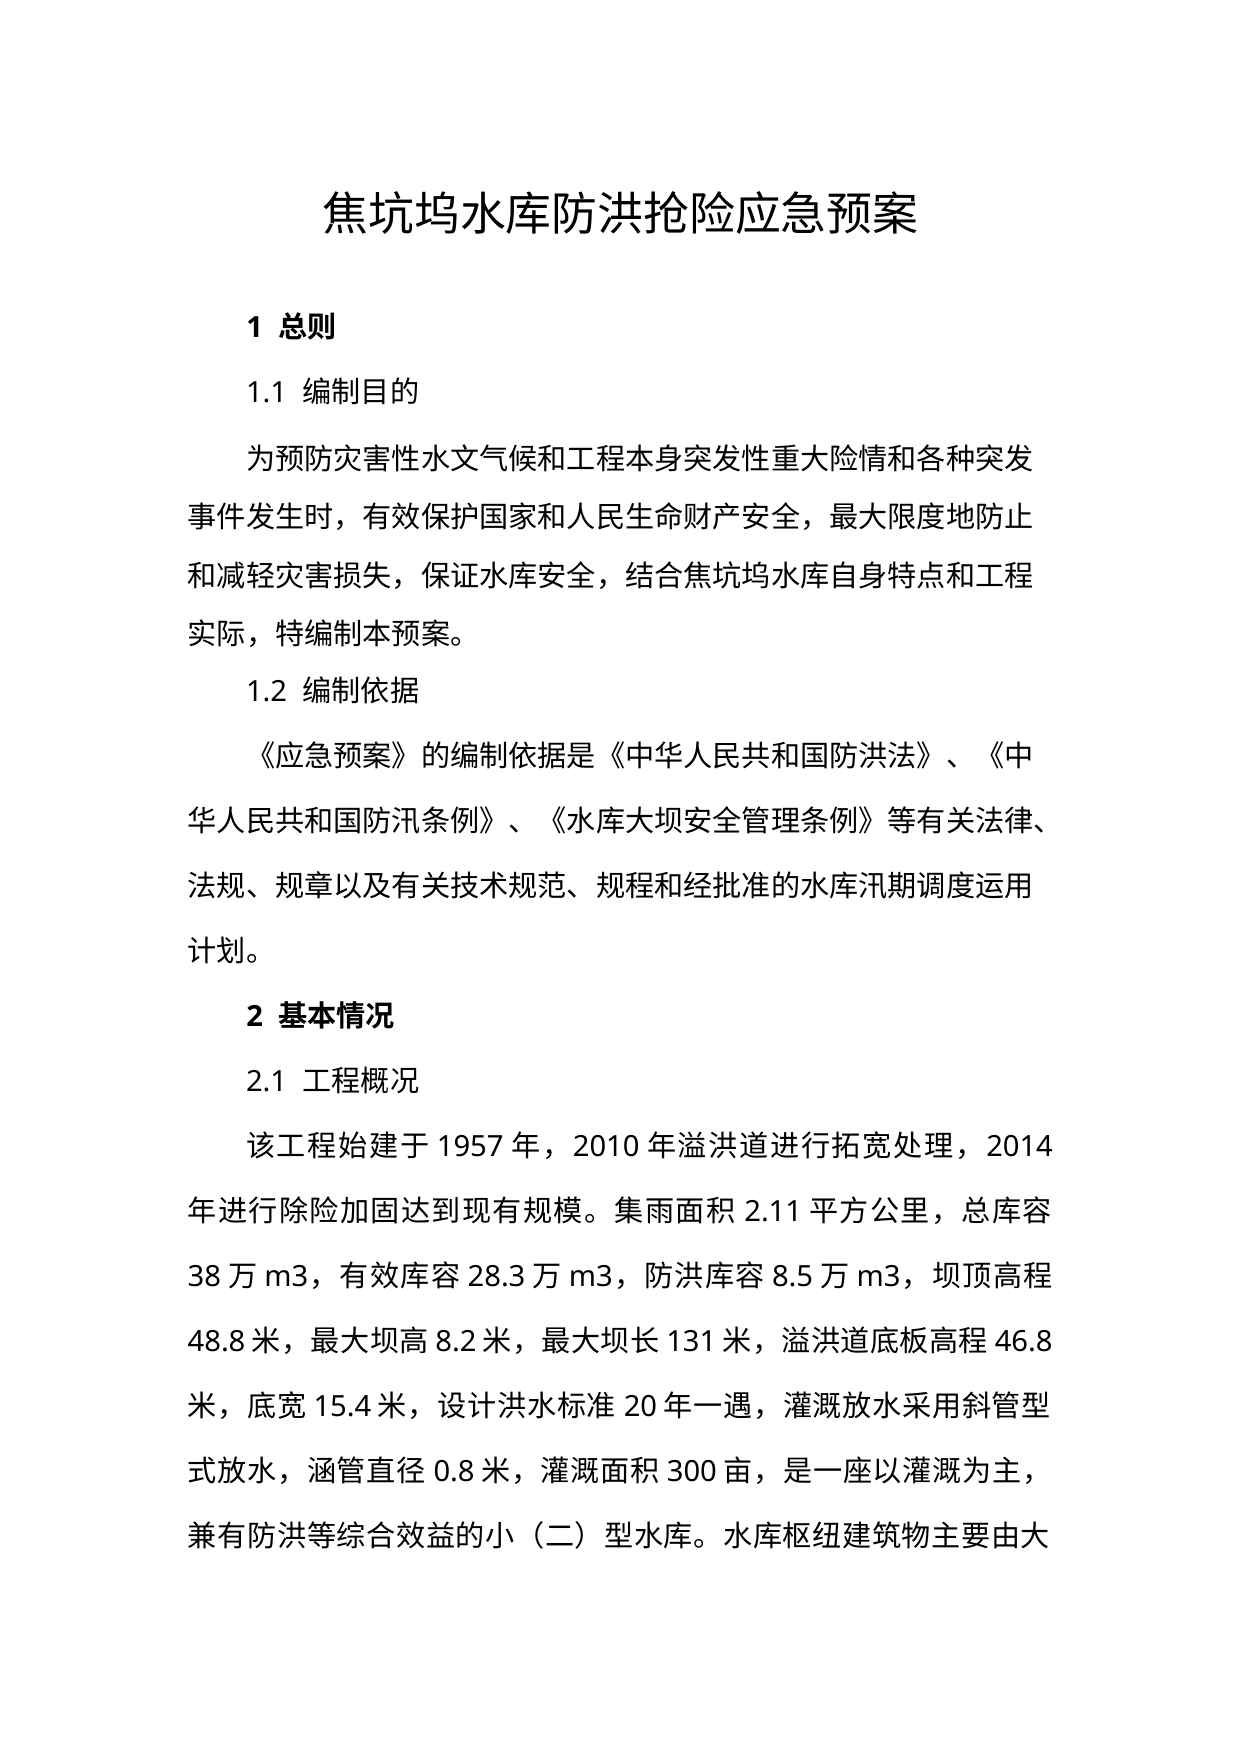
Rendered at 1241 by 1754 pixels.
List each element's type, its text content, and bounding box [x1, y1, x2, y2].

text 1.1 编制目的 [187, 358, 1053, 423]
text 2 基本情况 [187, 981, 1053, 1046]
text 《应急预案》的编制依据是《中华人民共和国防洪法》、《中华人民共和国防汛条例》、《水库大坝安全管理条例》等有关法律、法规、规章以及有关技术规范、规程和经批准的水库汛期调度运用计划。 [187, 721, 1053, 981]
text 焦坑坞水库防洪抢险应急预案 [187, 162, 1053, 259]
text 1.2 编制依据 [187, 656, 1053, 721]
text 为预防灾害性水文气候和工程本身突发性重大险情和各种突发事件发生时，有效保护国家和人民生命财产安全，最大限度地防止和减轻灾害损失，保证水库安全，结合焦坑坞水库自身特点和工程实际，特编制本预案。 [187, 423, 1053, 656]
text 2.1 工程概况 [187, 1046, 1053, 1111]
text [187, 1111, 1053, 1566]
text 1 总则 [187, 293, 1053, 358]
